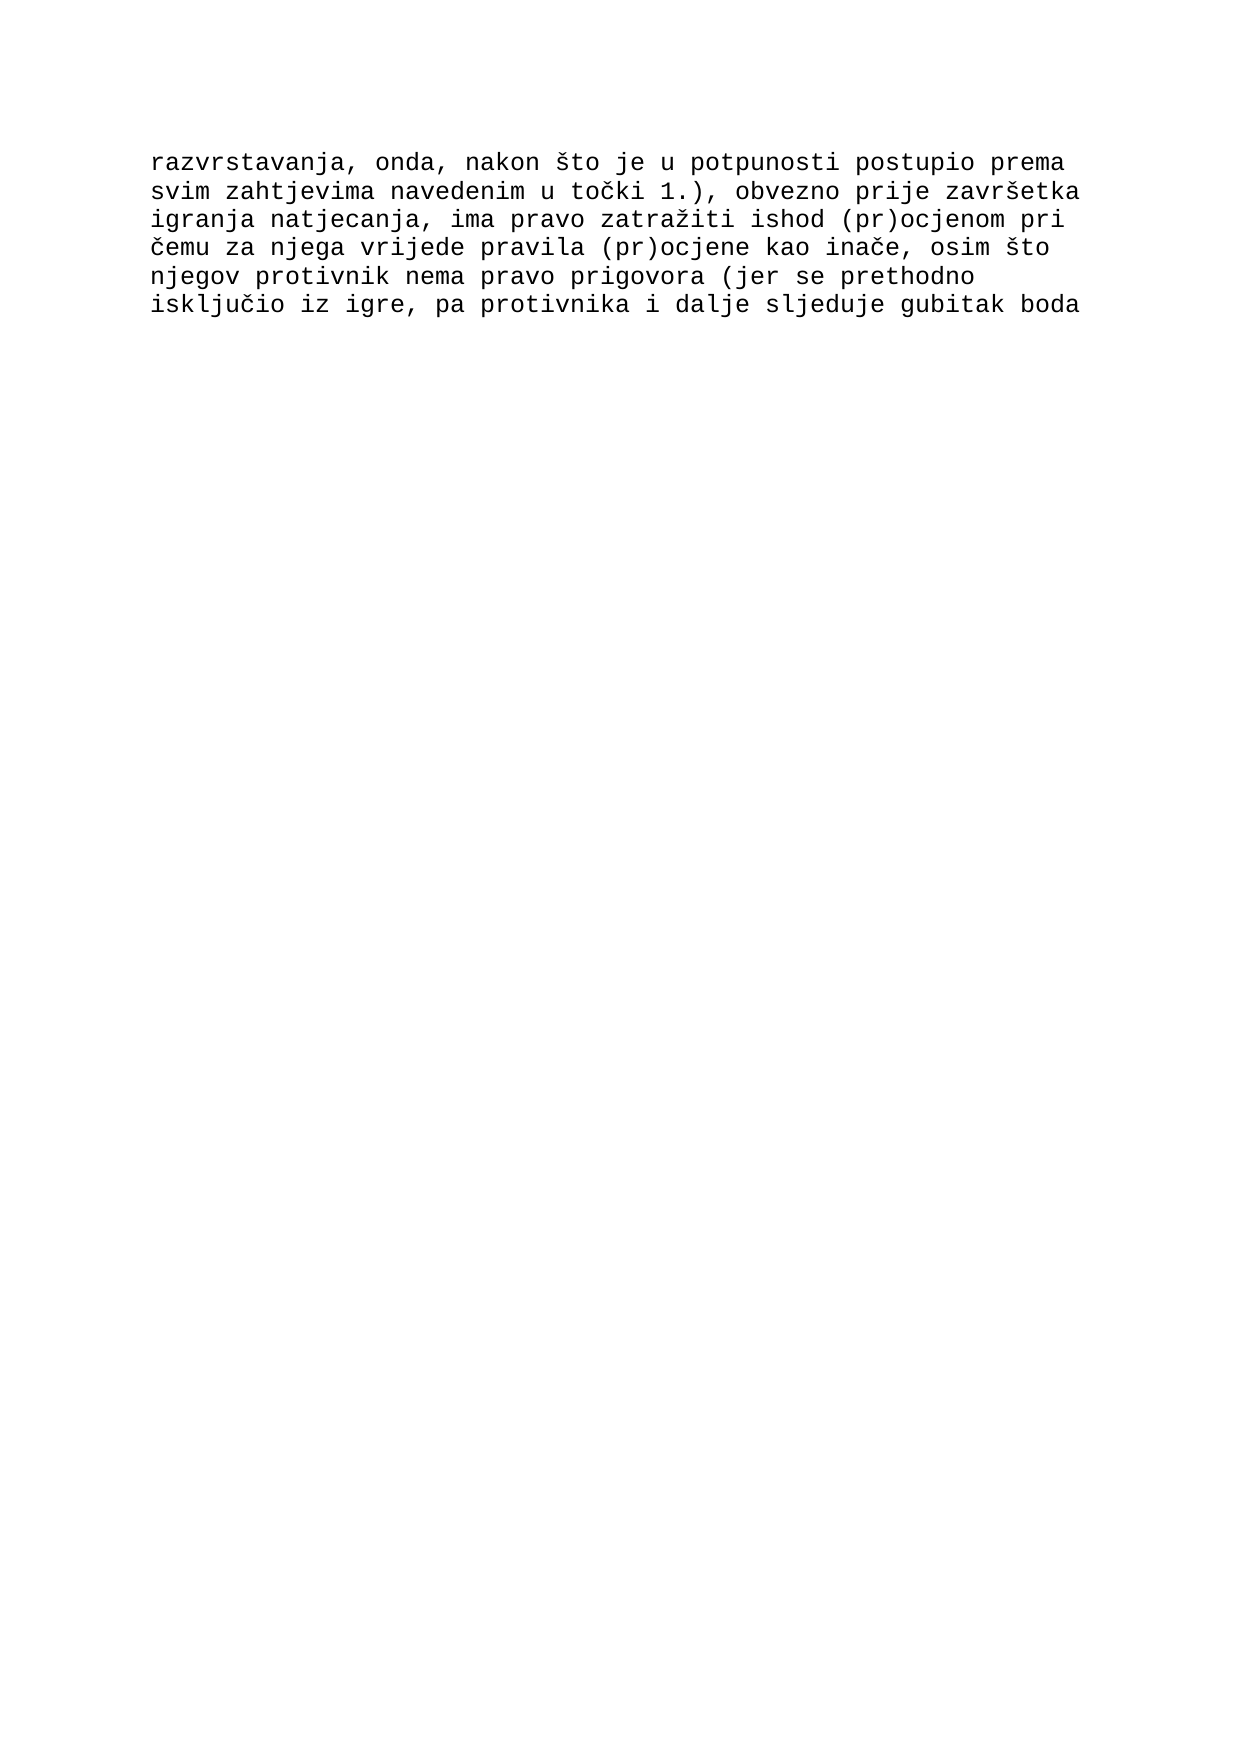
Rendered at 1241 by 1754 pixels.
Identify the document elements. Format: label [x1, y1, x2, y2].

text [150, 150, 1090, 320]
